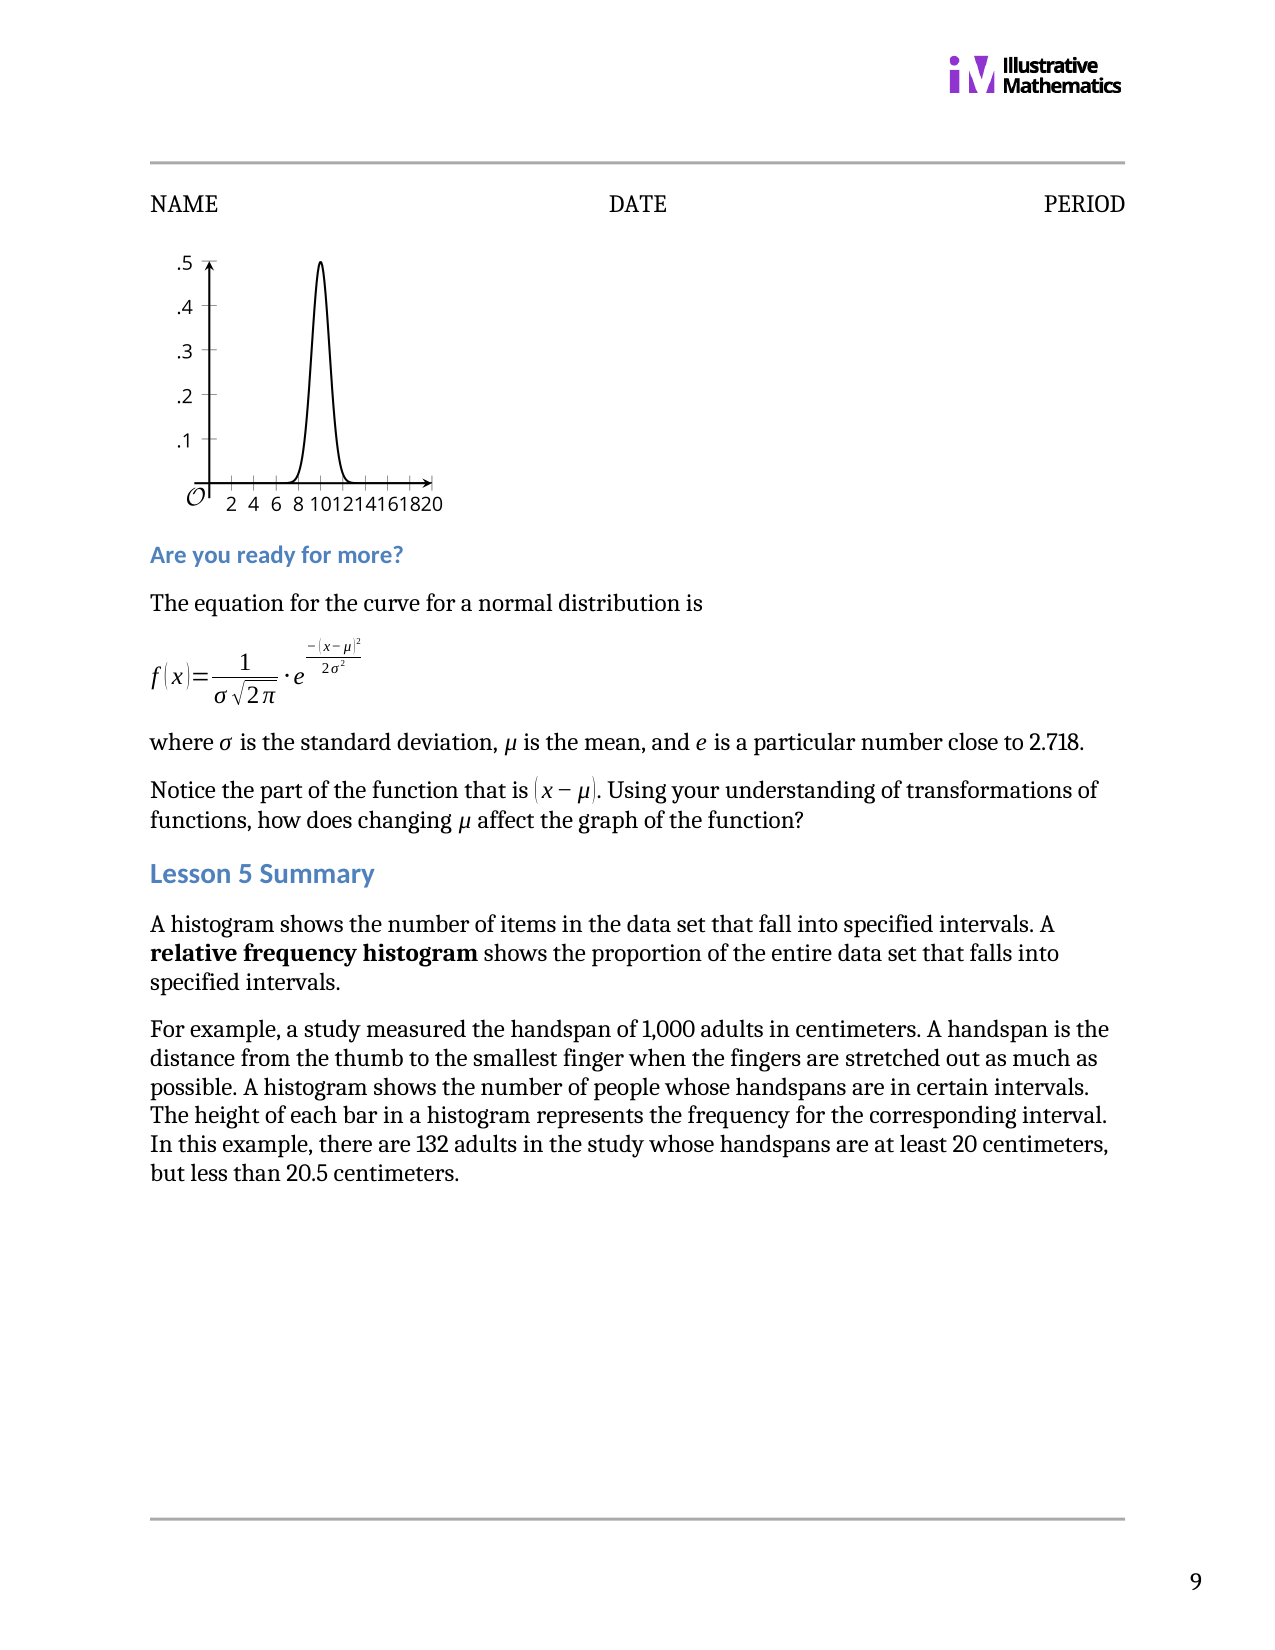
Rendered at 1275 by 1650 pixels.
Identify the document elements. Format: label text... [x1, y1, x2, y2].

picture [949, 55, 1121, 93]
text For example, a study measured the handspan of 1,000 adults in centimeters. A handspan is the distance from the thumb to the smallest finger when the fingers are stretched out as much as possible. A histogram shows the number of people whose handspans are in certain intervals. The height of each bar in a histogram represents the frequency for the corresponding interval. In this example, there are 132 adults in the study whose handspans are at least 20 centimeters, but less than 20.5 centimeters. [150, 1015, 1125, 1187]
text The equation for the curve for a normal distribution is [150, 589, 1125, 617]
picture [168, 247, 451, 519]
text A histogram shows the number of items in the data set that fall into specified intervals. A relative frequency histogram shows the proportion of the entire data set that falls into specified intervals. [150, 910, 1125, 996]
subtitle Lesson 5 Summary [150, 856, 1125, 891]
subtitle Are you ready for more? [150, 539, 1125, 570]
text where is the standard deviation, is the mean, and is a particular number close to 2.718. [150, 728, 1125, 757]
text Notice the part of the function that is . Using your understanding of transformations of functions, how does changing affect the graph of the function? [150, 775, 1125, 835]
